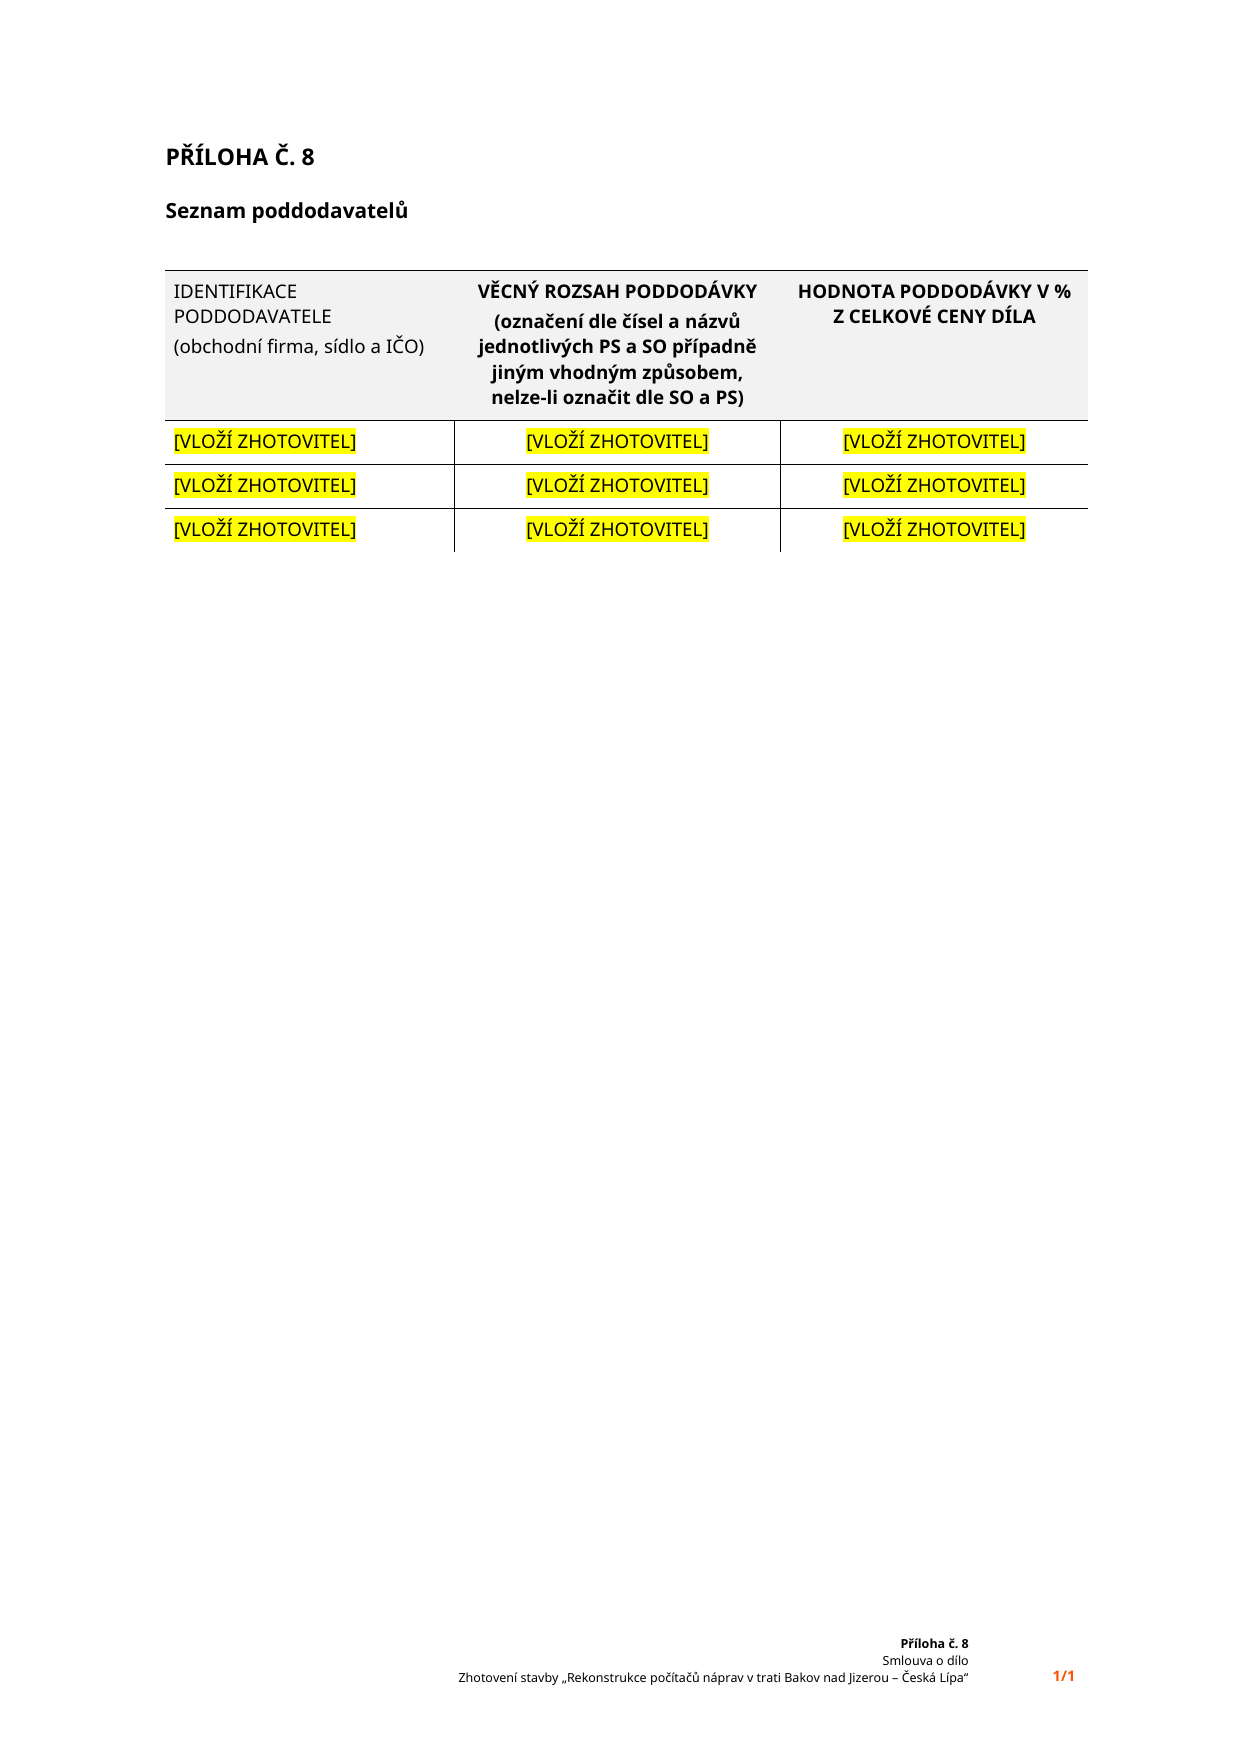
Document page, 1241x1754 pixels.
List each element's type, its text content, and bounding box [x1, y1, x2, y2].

table_header Věcný rozsah poddodávky (označení dle čísel a názvů jednotlivých PS a SO případně jiným vhodným způsobem, nelze-li označit dle SO a PS) [454, 271, 780, 420]
table_cell [VLOŽÍ ZHOTOVITEL] [165, 509, 454, 552]
table_cell [VLOŽÍ ZHOTOVITEL] [781, 509, 1088, 552]
table_cell [VLOŽÍ ZHOTOVITEL] [455, 421, 780, 464]
table_header Hodnota poddodávky v % z Celkové ceny díla [780, 271, 1088, 420]
text Příloha č. 8 [165, 141, 1075, 173]
table_header Identifikace poddodavatele (obchodní firma, sídlo a IČO) [165, 271, 454, 420]
table_cell [VLOŽÍ ZHOTOVITEL] [455, 465, 780, 508]
text Seznam poddodavatelů [165, 197, 1075, 225]
table_cell [VLOŽÍ ZHOTOVITEL] [165, 421, 454, 464]
table_cell [VLOŽÍ ZHOTOVITEL] [455, 509, 780, 552]
table_cell [VLOŽÍ ZHOTOVITEL] [165, 465, 454, 508]
table_cell [VLOŽÍ ZHOTOVITEL] [781, 465, 1088, 508]
table_cell [VLOŽÍ ZHOTOVITEL] [781, 421, 1088, 464]
